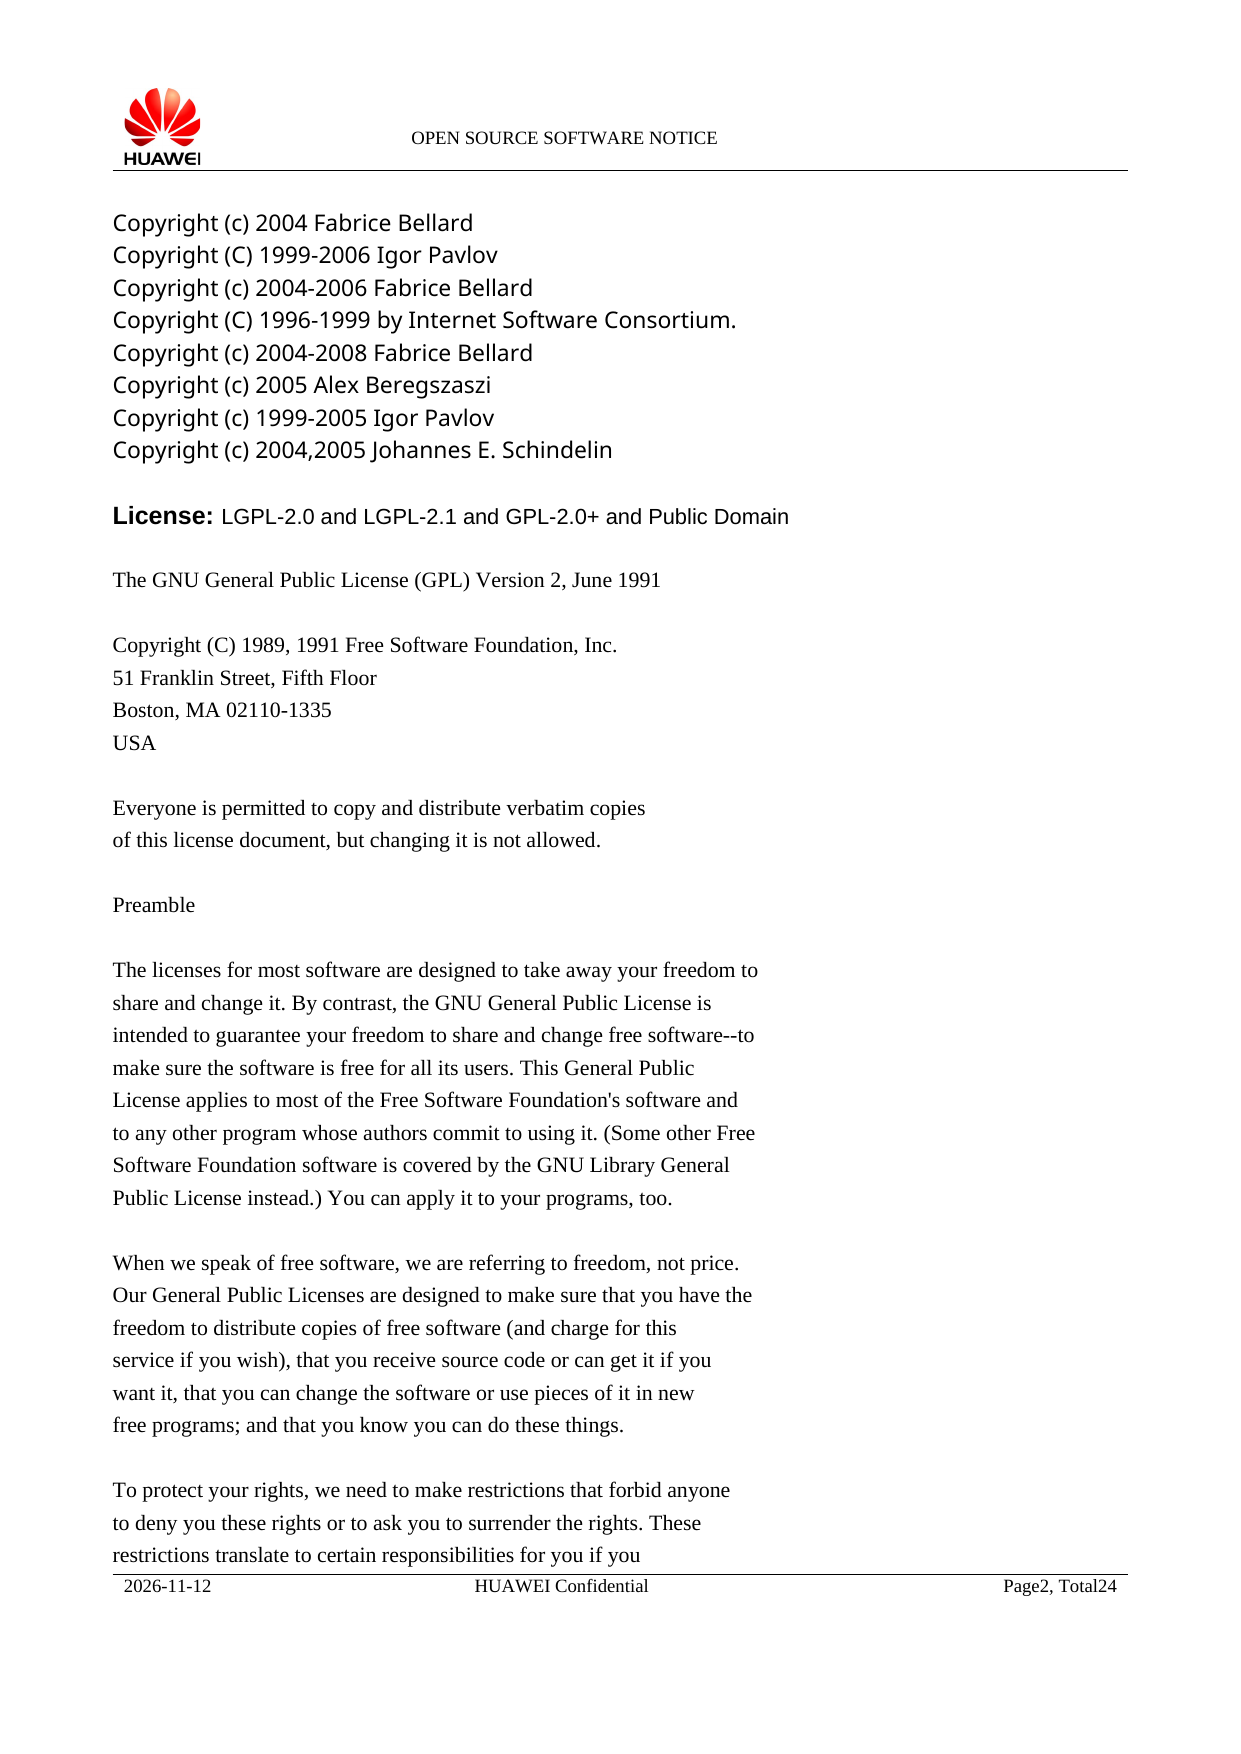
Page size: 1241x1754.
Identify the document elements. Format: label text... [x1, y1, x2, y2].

text free programs; and that you know you can do these things. [112, 1409, 1128, 1441]
text make sure the software is free for all its users. This General Public [112, 1051, 1128, 1084]
text 51 Franklin Street, Fifth Floor [112, 661, 1128, 694]
text The licenses for most software are designed to take away your freedom to [112, 954, 1128, 986]
text To protect your rights, we need to make restrictions that forbid anyone [112, 1474, 1128, 1506]
text restrictions translate to certain responsibilities for you if you [112, 1539, 1128, 1571]
text service if you wish), that you receive source code or can get it if you [112, 1344, 1128, 1376]
text intended to guarantee your freedom to share and change free software--to [112, 1019, 1128, 1051]
text Our General Public Licenses are designed to make sure that you have the [112, 1279, 1128, 1311]
text USA [112, 726, 1128, 759]
text freedom to distribute copies of free software (and charge for this [112, 1311, 1128, 1344]
text License: LGPL-2.0 and LGPL-2.1 and GPL-2.0+ and Public Domain [112, 499, 1128, 531]
text share and change it. By contrast, the GNU General Public License is [112, 986, 1128, 1019]
text The GNU General Public License (GPL) Version 2, June 1991 [112, 531, 1128, 596]
text Software Foundation software is covered by the GNU Library General [112, 1149, 1128, 1181]
text When we speak of free software, we are referring to freedom, not price. [112, 1246, 1128, 1279]
picture [124, 88, 201, 165]
text to deny you these rights or to ask you to surrender the rights. These [112, 1506, 1128, 1539]
text Public License instead.) You can apply it to your programs, too. [112, 1181, 1128, 1214]
text to any other program whose authors commit to using it. (Some other Free [112, 1116, 1128, 1149]
text License applies to most of the Free Software Foundation's software and [112, 1084, 1128, 1116]
text Copyright (C) 1989, 1991 Free Software Foundation, Inc. [112, 629, 1128, 661]
text Preamble [112, 889, 1128, 921]
text Everyone is permitted to copy and distribute verbatim copies [112, 791, 1128, 824]
text want it, that you can change the software or use pieces of it in new [112, 1376, 1128, 1409]
text of this license document, but changing it is not allowed. [112, 824, 1128, 856]
text Boston, MA 02110-1335 [112, 694, 1128, 726]
